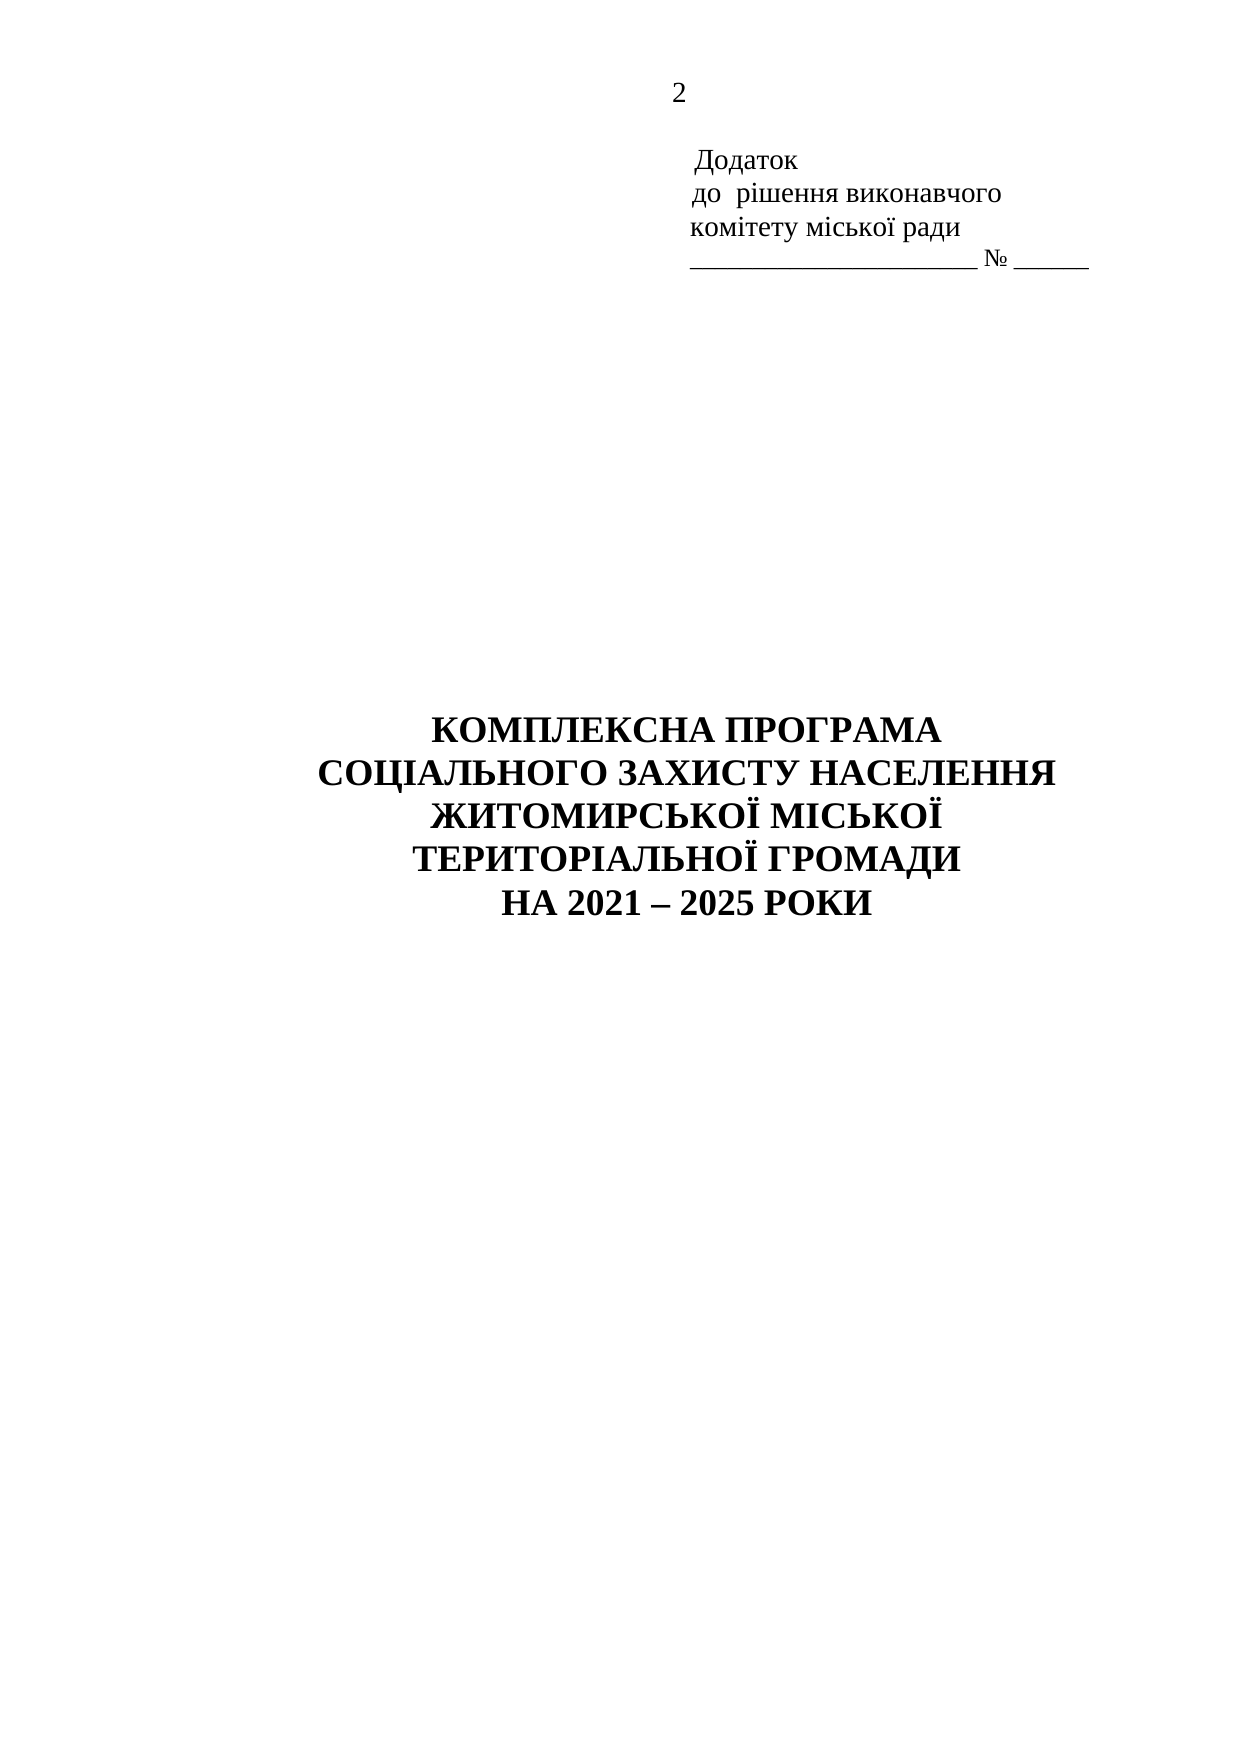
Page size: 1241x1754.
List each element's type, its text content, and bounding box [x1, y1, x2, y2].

text ТЕРИТОРІАЛЬНОЇ ГРОМАДИ [177, 837, 1196, 880]
text НА 2021 – 2025 РОКИ [177, 880, 1196, 923]
text Додаток [177, 142, 1196, 176]
text комітету міської ради [177, 209, 1196, 243]
text КОМПЛЕКСНА ПРОГРАМА [177, 707, 1196, 751]
text СОЦІАЛЬНОГО ЗАХИСТУ НАСЕЛЕННЯ [177, 751, 1196, 794]
text ЖИТОМИРСЬКОЇ МІСЬКОЇ [177, 794, 1196, 837]
text до рішення виконавчого [177, 176, 1196, 209]
text _______________________ № ______ [177, 243, 1196, 271]
